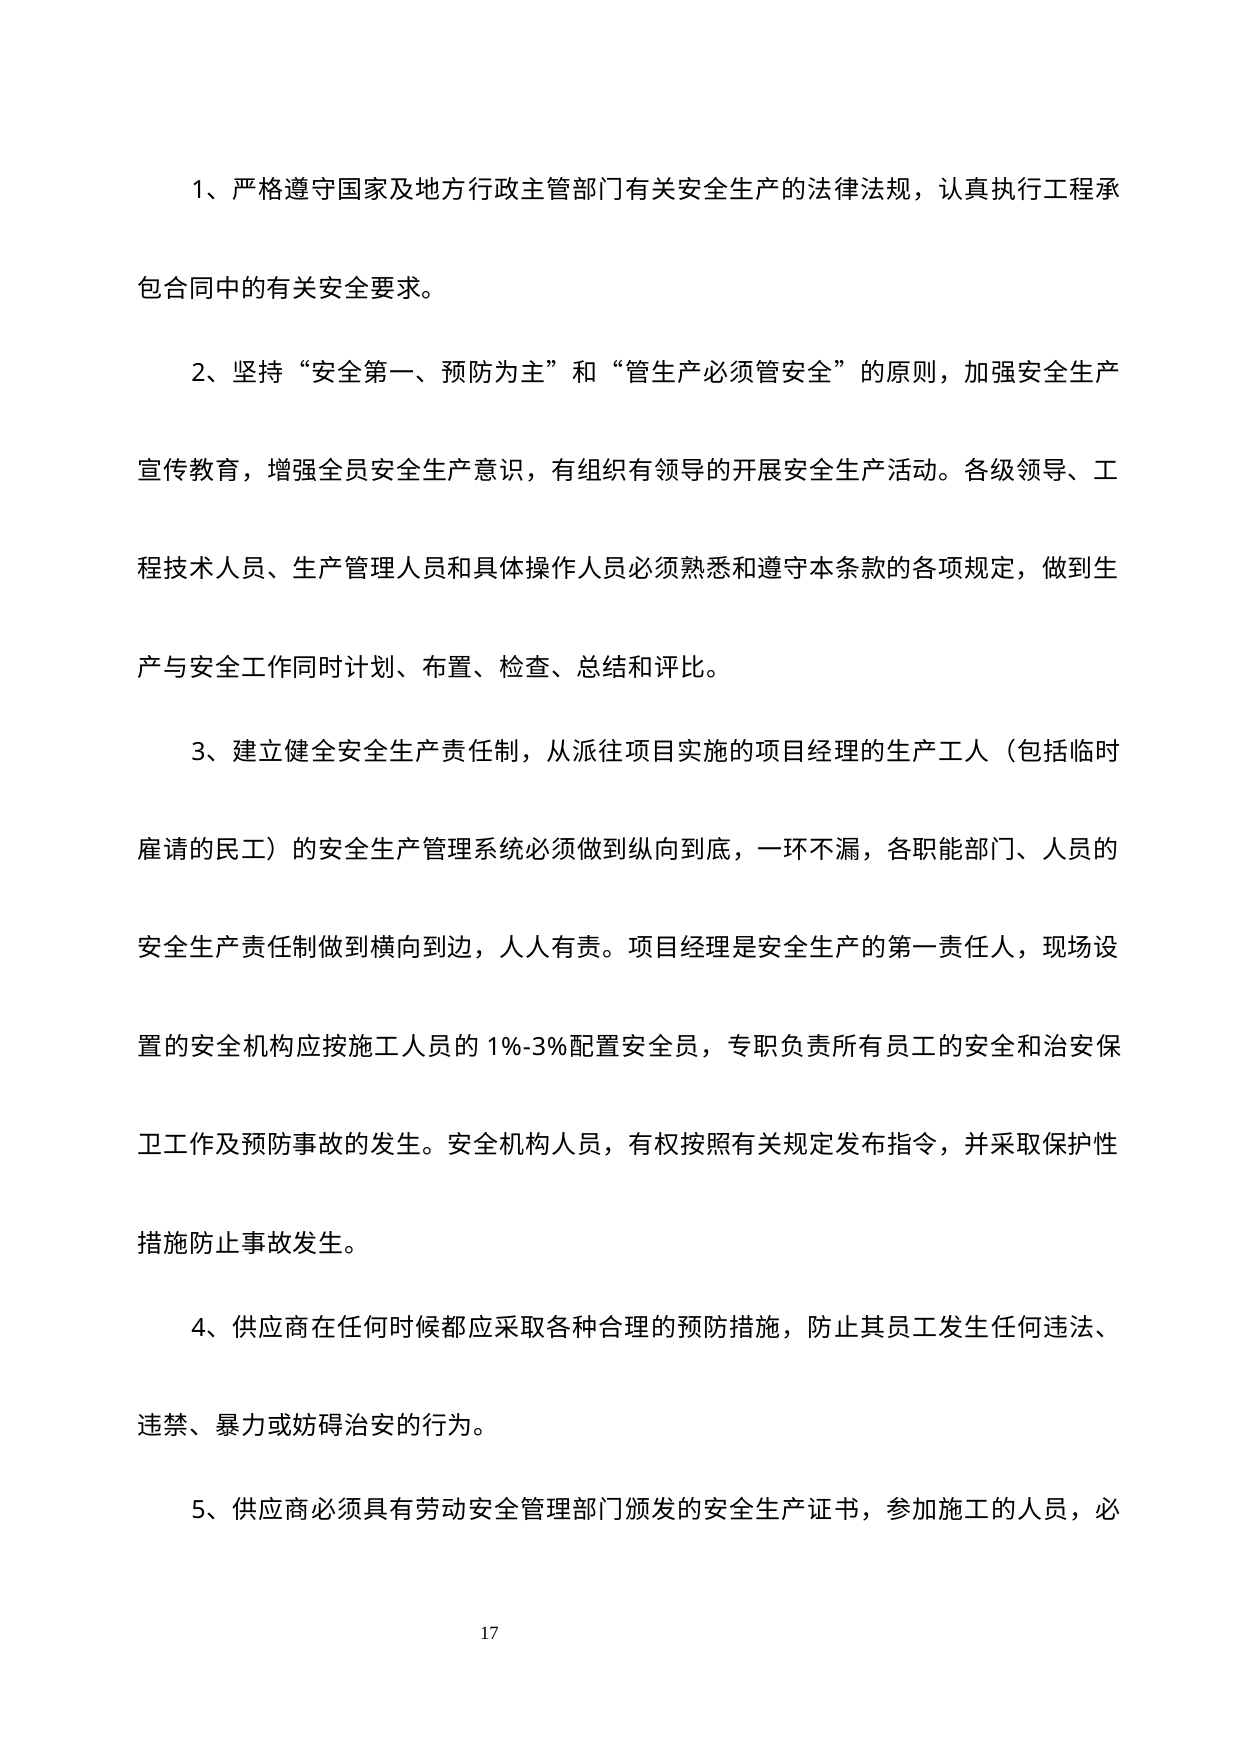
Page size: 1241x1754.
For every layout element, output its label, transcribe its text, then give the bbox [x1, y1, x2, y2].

text 2、坚持“安全第一、预防为主”和“管生产必须管安全”的原则，加强安全生产宣传教育，增强全员安全生产意识，有组织有领导的开展安全生产活动。各级领导、工程技术人员、生产管理人员和具体操作人员必须熟悉和遵守本条款的各项规定，做到生产与安全工作同时计划、布置、检查、总结和评比。 [138, 337, 1122, 698]
text 4、供应商在任何时候都应采取各种合理的预防措施，防止其员工发生任何违法、违禁、暴力或妨碍治安的行为。 [138, 1292, 1122, 1456]
text 1、严格遵守国家及地方行政主管部门有关安全生产的法律法规，认真执行工程承包合同中的有关安全要求。 [138, 155, 1122, 319]
text 3、建立健全安全生产责任制，从派往项目实施的项目经理的生产工人（包括临时雇请的民工）的安全生产管理系统必须做到纵向到底，一环不漏，各职能部门、人员的安全生产责任制做到横向到边，人人有责。项目经理是安全生产的第一责任人，现场设置的安全机构应按施工人员的1%-3%配置安全员，专职负责所有员工的安全和治安保卫工作及预防事故的发生。安全机构人员，有权按照有关规定发布指令，并采取保护性措施防止事故发生。 [138, 716, 1122, 1274]
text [138, 1474, 1122, 1540]
